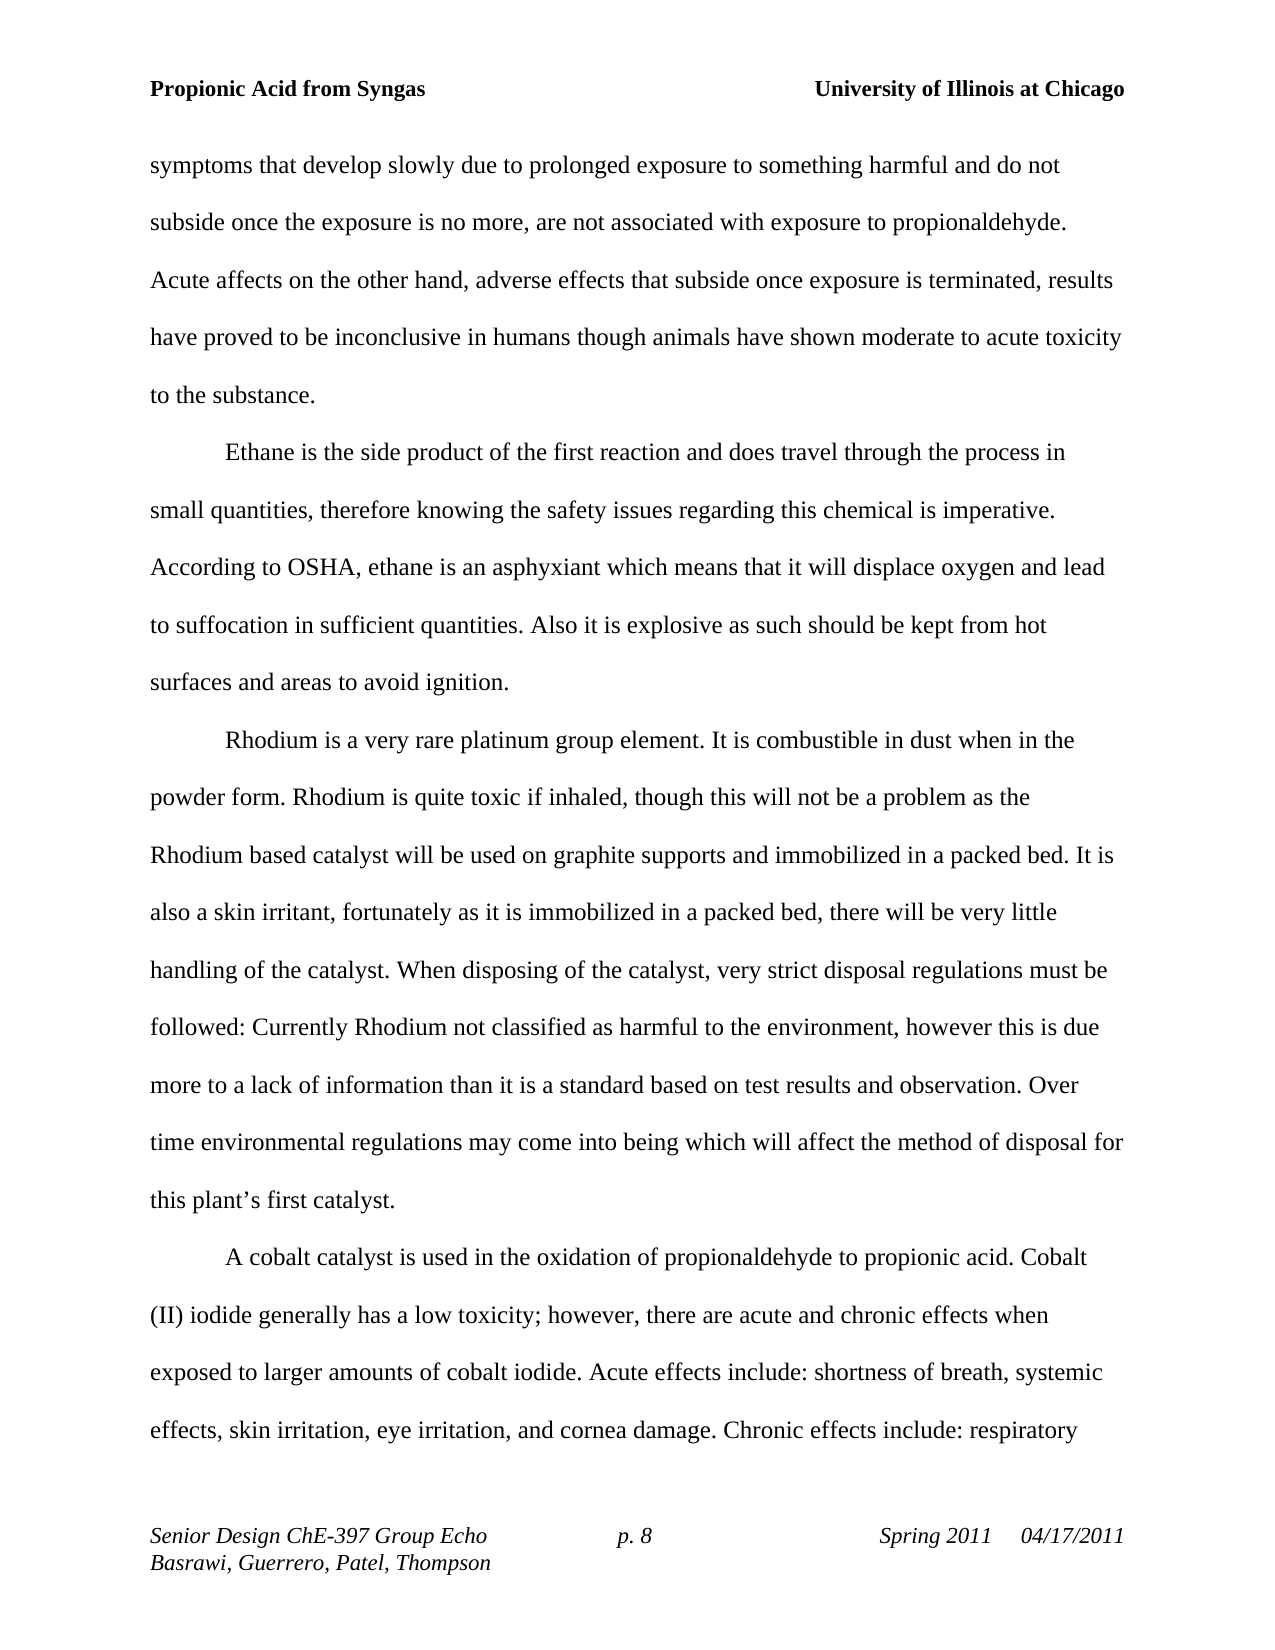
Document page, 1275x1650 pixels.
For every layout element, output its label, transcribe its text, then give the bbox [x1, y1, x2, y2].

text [150, 1242, 1125, 1444]
text Rhodium is a very rare platinum group element. It is combustible in dust when in the powder form. Rhodium is quite toxic if inhaled, though this will not be a problem as the Rhodium based catalyst will be used on graphite supports and immobilized in a packed bed. It is also a skin irritant, fortunately as it is immobilized in a packed bed, there will be very little handling of the catalyst. When disposing of the catalyst, very strict disposal regulations must be followed: Currently Rhodium not classified as harmful to the environment, however this is due more to a lack of information than it is a standard based on test results and observation. Over time environmental regulations may come into being which will affect the method of disposal for this plant’s first catalyst. [150, 725, 1125, 1214]
text Ethane is the side product of the first reaction and does travel through the process in small quantities, therefore knowing the safety issues regarding this chemical is imperative. According to OSHA, ethane is an asphyxiant which means that it will displace oxygen and lead to suffocation in sufficient quantities. Also it is explosive as such should be kept from hot surfaces and areas to avoid ignition. [150, 437, 1125, 696]
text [150, 150, 1125, 409]
